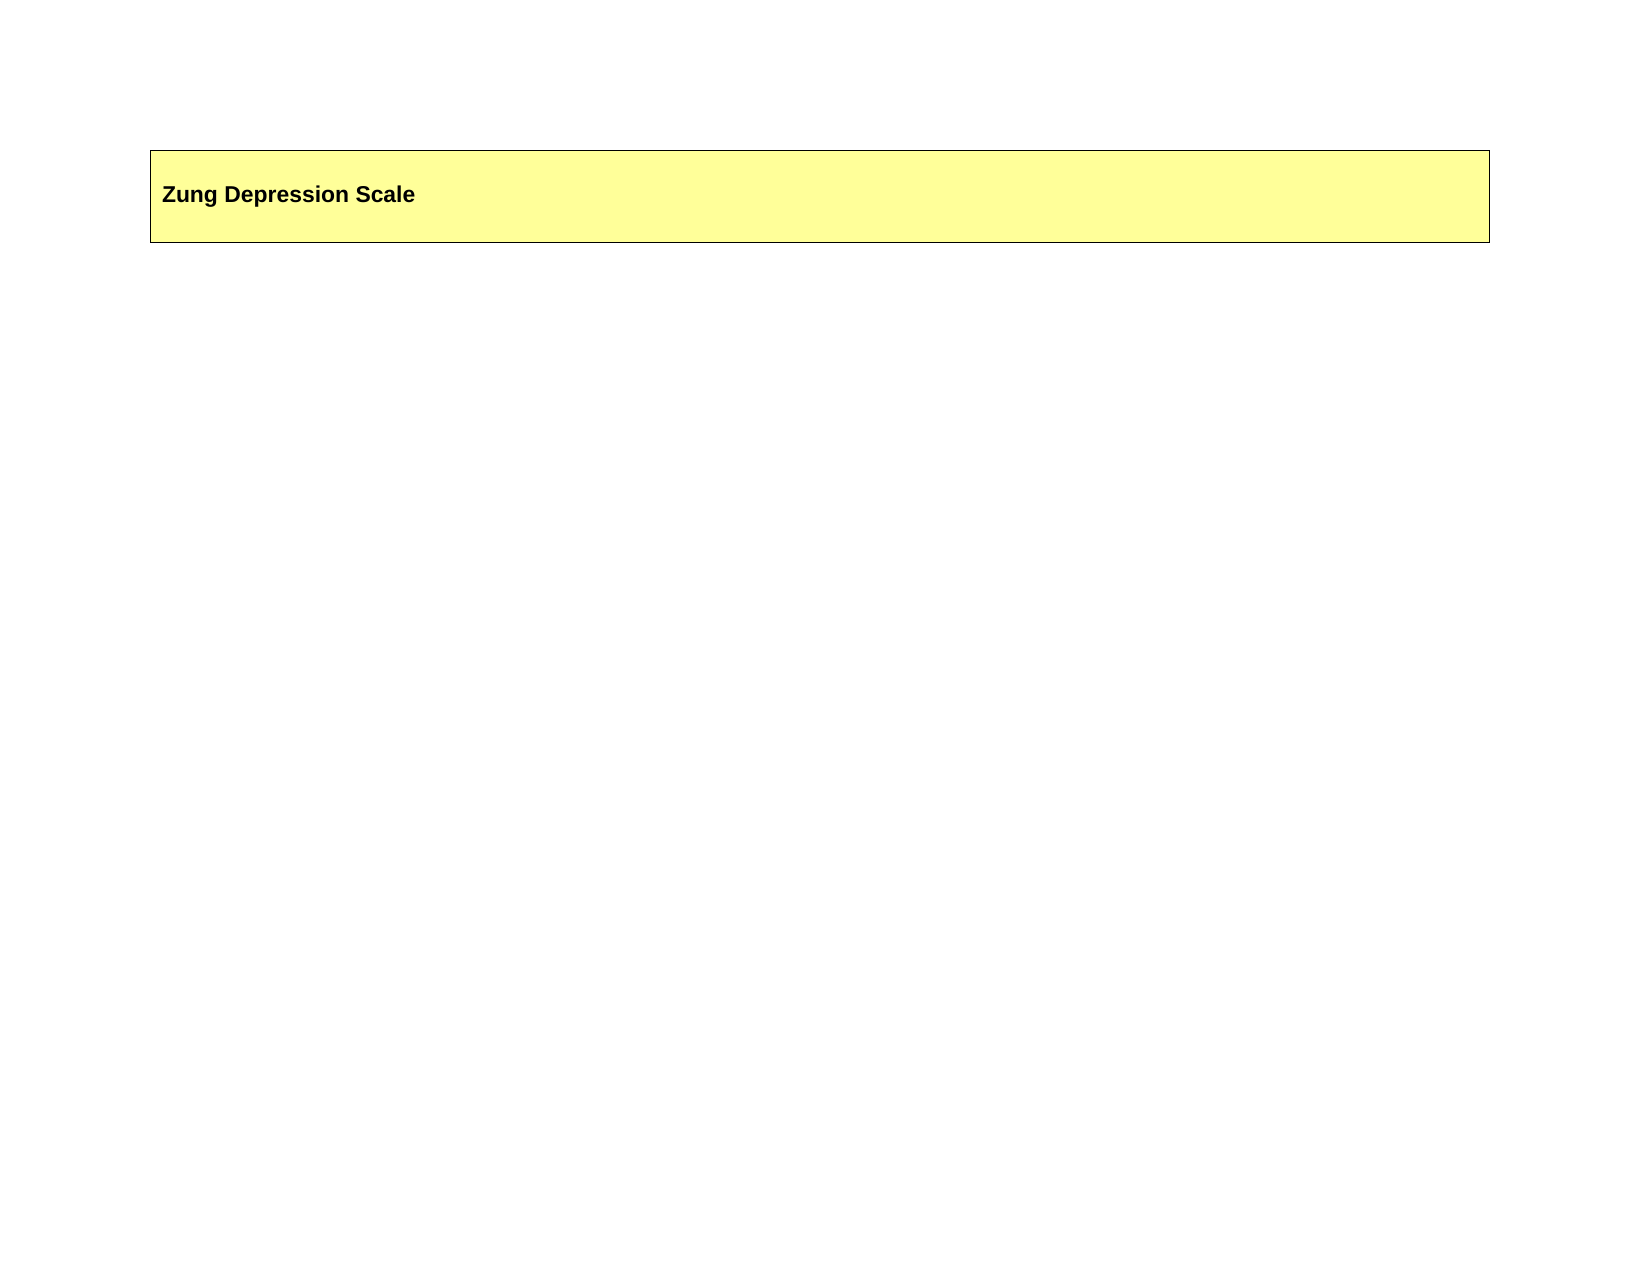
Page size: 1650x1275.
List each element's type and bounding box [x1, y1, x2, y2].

table_header [151, 151, 1489, 242]
